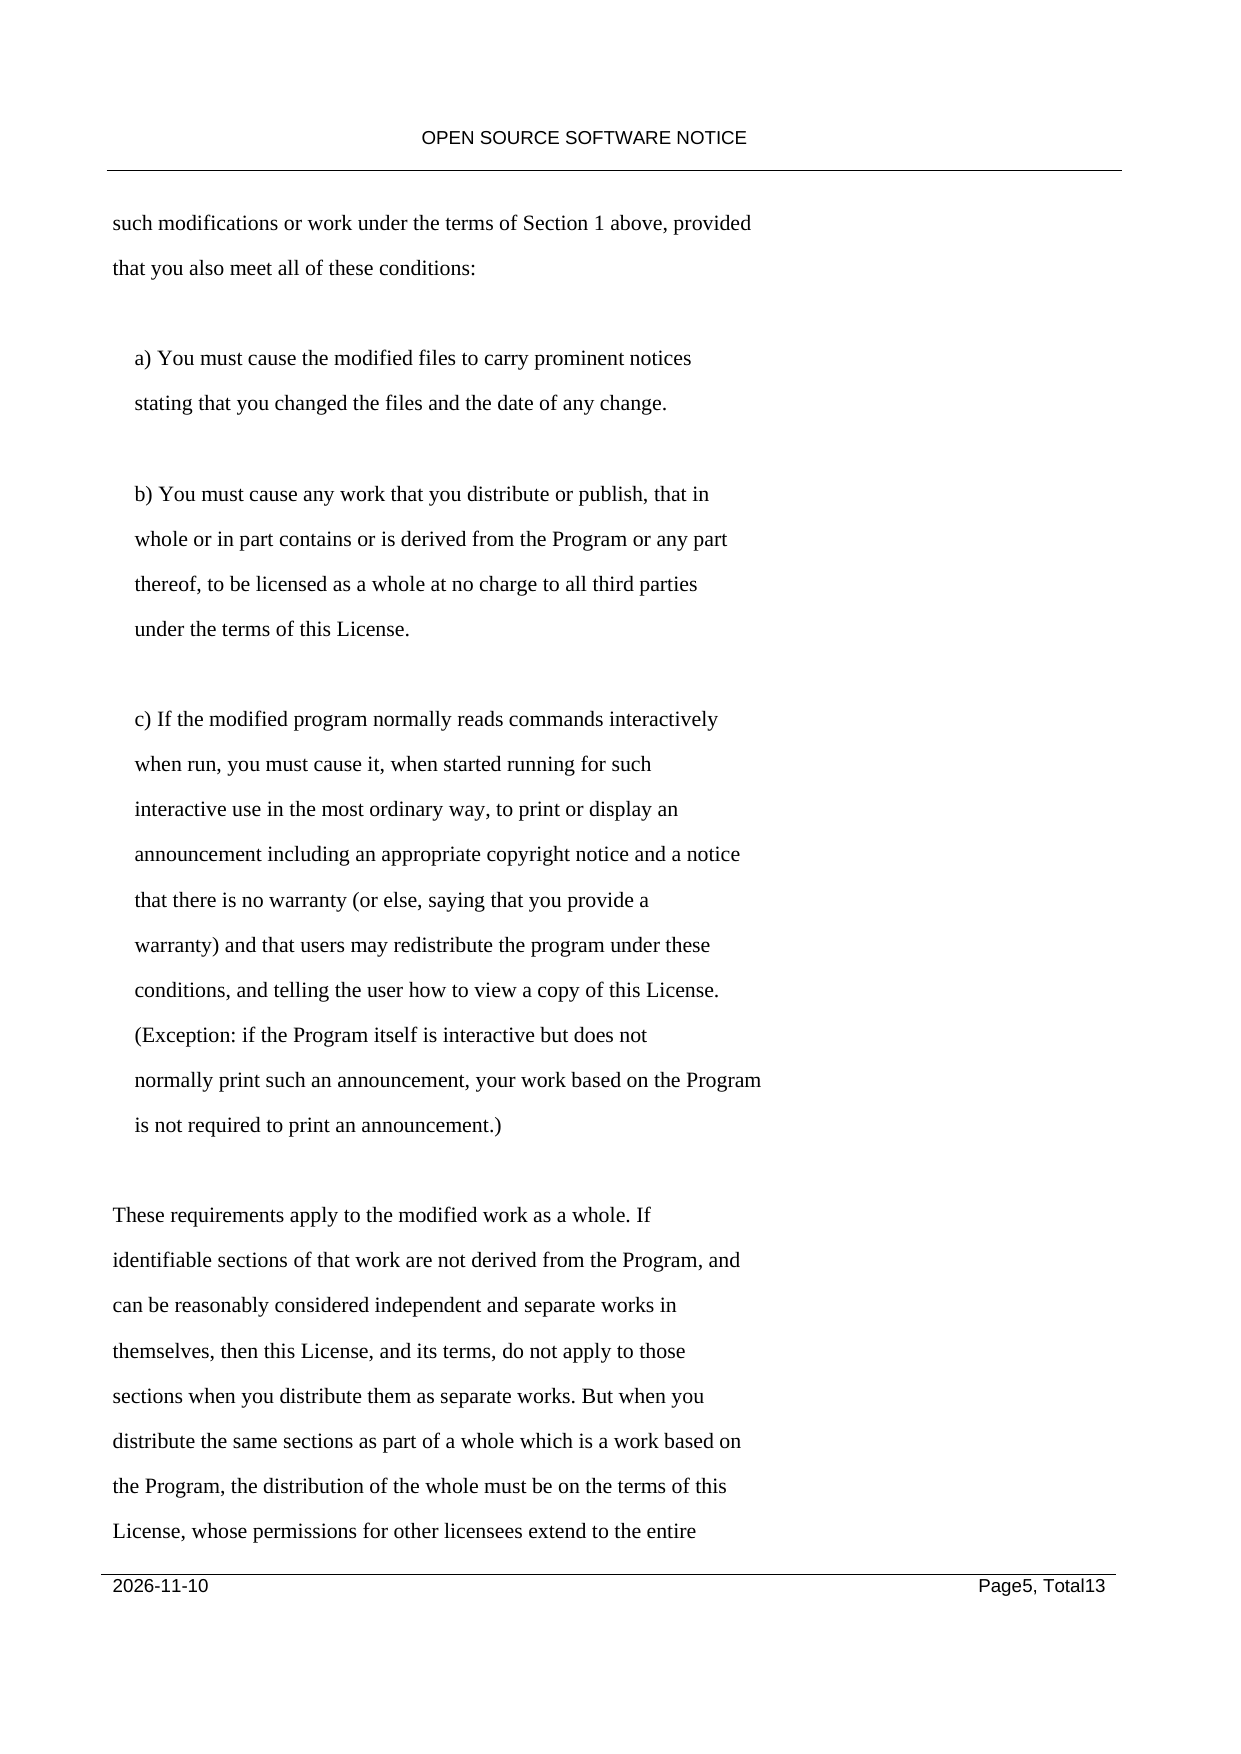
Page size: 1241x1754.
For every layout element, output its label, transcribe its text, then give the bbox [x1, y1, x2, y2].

text These requirements apply to the modified work as a whole. If [112, 1199, 1128, 1231]
text sections when you distribute them as separate works. But when you [112, 1379, 1128, 1412]
text when run, you must cause it, when started running for such [112, 748, 1128, 780]
text can be reasonably considered independent and separate works in [112, 1289, 1128, 1321]
text warranty) and that users may redistribute the program under these [112, 928, 1128, 961]
text conditions, and telling the user how to view a copy of this License. [112, 973, 1128, 1006]
text themselves, then this License, and its terms, do not apply to those [112, 1334, 1128, 1366]
text stating that you changed the files and the date of any change. [112, 387, 1128, 419]
text that there is no warranty (or else, saying that you provide a [112, 883, 1128, 915]
text normally print such an announcement, your work based on the Program [112, 1063, 1128, 1096]
text (Exception: if the Program itself is interactive but does not [112, 1018, 1128, 1051]
text whole or in part contains or is derived from the Program or any part [112, 522, 1128, 554]
text interactive use in the most ordinary way, to print or display an [112, 793, 1128, 825]
text c) If the modified program normally reads commands interactively [112, 702, 1128, 735]
text the Program, the distribution of the whole must be on the terms of this [112, 1469, 1128, 1502]
text under the terms of this License. [112, 612, 1128, 645]
text announcement including an appropriate copyright notice and a notice [112, 838, 1128, 870]
text thereof, to be licensed as a whole at no charge to all third parties [112, 567, 1128, 600]
text identifiable sections of that work are not derived from the Program, and [112, 1244, 1128, 1276]
text License, whose permissions for other licensees extend to the entire [112, 1514, 1128, 1547]
text that you also meet all of these conditions: [112, 251, 1128, 284]
text is not required to print an announcement.) [112, 1108, 1128, 1141]
text such modifications or work under the terms of Section 1 above, provided [112, 206, 1128, 239]
text distribute the same sections as part of a whole which is a work based on [112, 1424, 1128, 1457]
text a) You must cause the modified files to carry prominent notices [112, 342, 1128, 374]
text b) You must cause any work that you distribute or publish, that in [112, 477, 1128, 509]
